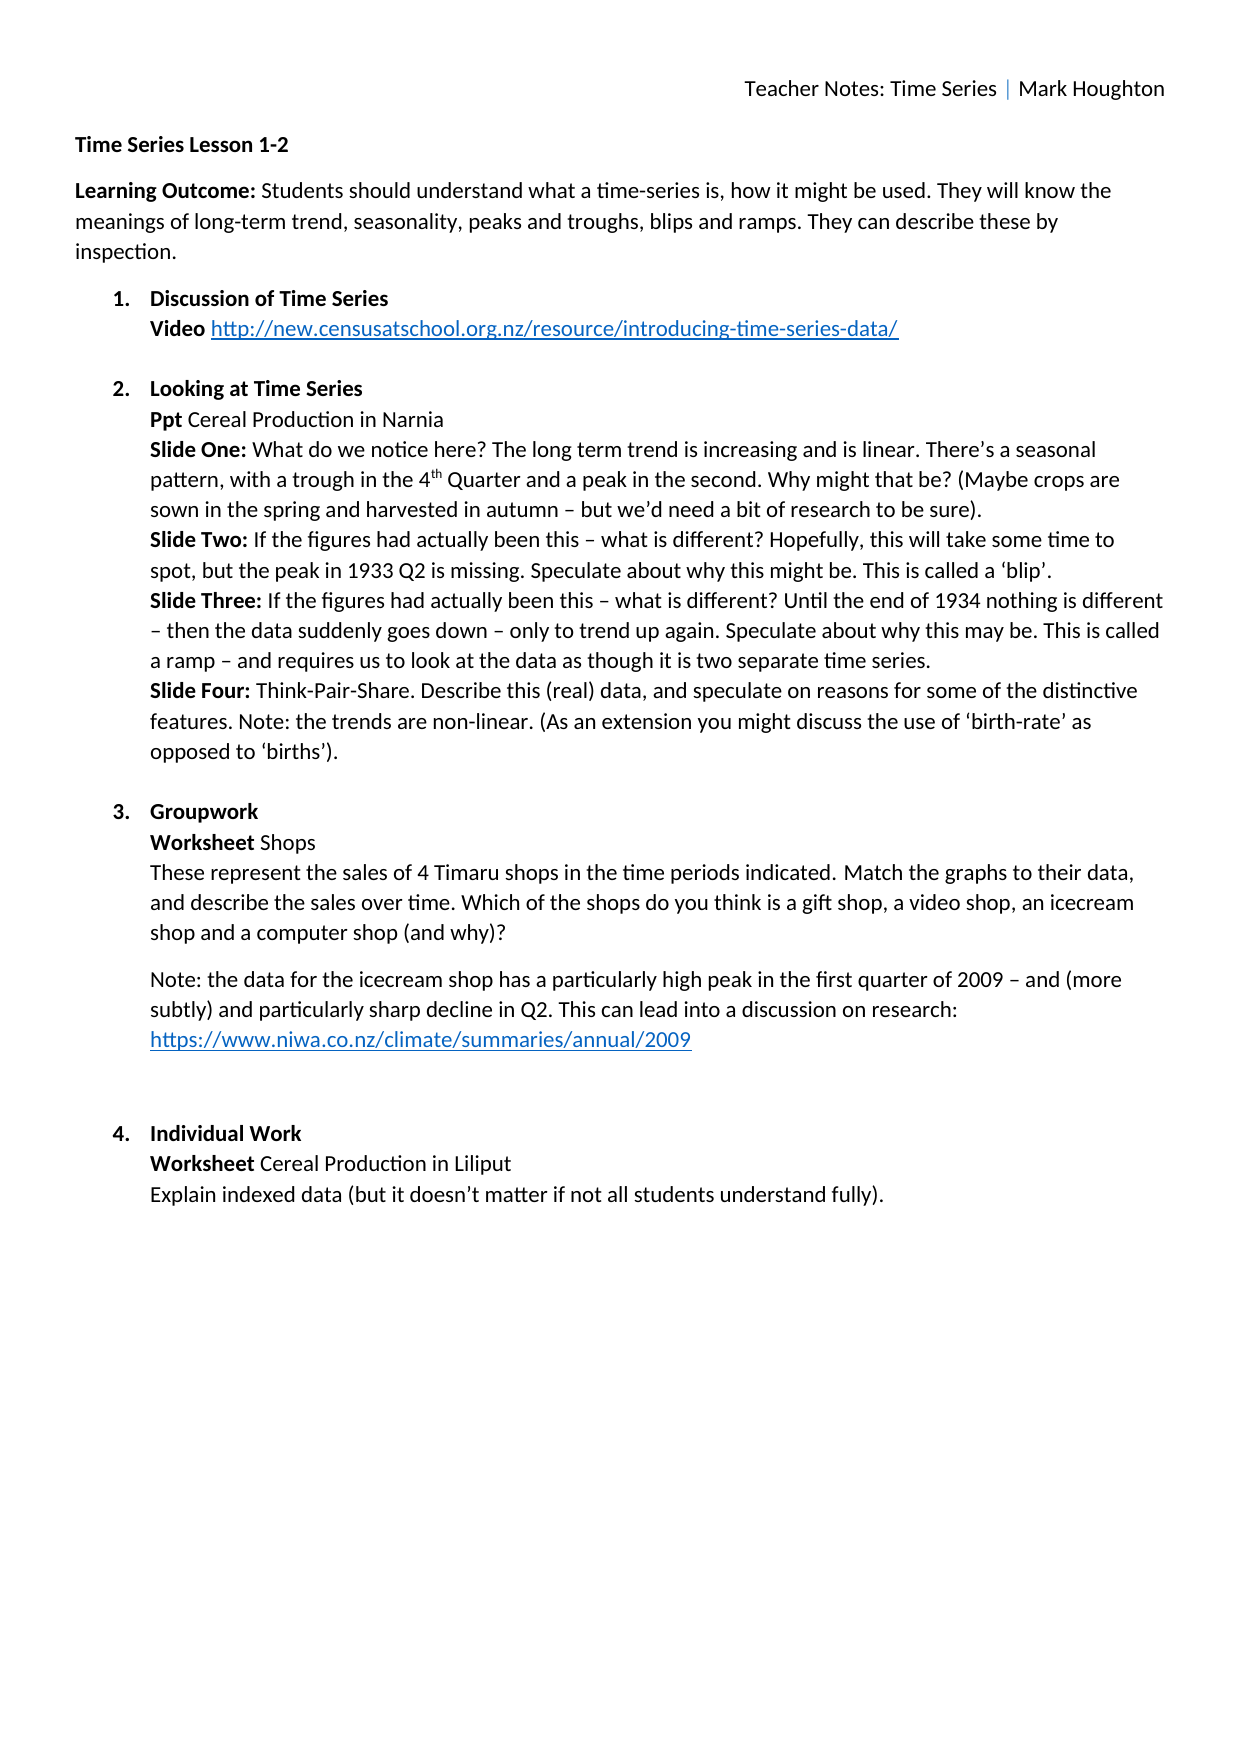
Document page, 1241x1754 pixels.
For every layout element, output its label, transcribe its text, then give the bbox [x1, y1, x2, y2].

text Learning Outcome: Students should understand what a time-series is, how it might be used. They will know the meanings of long-term trend, seasonality, peaks and troughs, blips and ramps. They can describe these by inspection. [75, 177, 1165, 265]
list Groupwork [112, 797, 1165, 826]
list Worksheet Shops [150, 828, 1165, 856]
list These represent the sales of 4 Timaru shops in the time periods indicated. Match the graphs to their data, and describe the sales over time. Which of the shops do you think is a gift shop, a video shop, an icecream shop and a computer shop (and why)? [150, 858, 1165, 946]
list Worksheet Cereal Production in Liliput [150, 1149, 1165, 1178]
list Slide One: What do we notice here? The long term trend is increasing and is linear. There’s a seasonal pattern, with a trough in the 4th Quarter and a peak in the second. Why might that be? (Maybe crops are sown in the spring and harvested in autumn – but we’d need a bit of research to be sure). [150, 435, 1165, 523]
list Slide Four: Think-Pair-Share. Describe this (real) data, and speculate on reasons for some of the distinctive features. Note: the trends are non-linear. (As an extension you might discuss the use of ‘birth-rate’ as opposed to ‘births’). [150, 677, 1165, 765]
list Discussion of Time Series [112, 284, 1165, 312]
list Individual Work [112, 1119, 1165, 1147]
text Note: the data for the icecream shop has a particularly high peak in the first quarter of 2009 – and (more subtly) and particularly sharp decline in Q2. This can lead into a discussion on research: https://www.niwa.co.nz/climate/summaries/annual/2009 [150, 965, 1165, 1054]
list Video http://new.censusatschool.org.nz/resource/introducing-time-series-data/ [150, 314, 1165, 342]
text Time Series Lesson 1-2 [75, 130, 1165, 158]
list Slide Two: If the figures had actually been this – what is different? Hopefully, this will take some time to spot, but the peak in 1933 Q2 is missing. Speculate about why this might be. This is called a ‘blip’. [150, 526, 1165, 584]
list Explain indexed data (but it doesn’t matter if not all students understand fully). [150, 1180, 1165, 1208]
list Looking at Time Series [112, 374, 1165, 403]
list Slide Three: If the figures had actually been this – what is different? Until the end of 1934 nothing is different – then the data suddenly goes down – only to trend up again. Speculate about why this may be. This is called a ramp – and requires us to look at the data as though it is two separate time series. [150, 586, 1165, 674]
list Ppt Cereal Production in Narnia [150, 405, 1165, 433]
